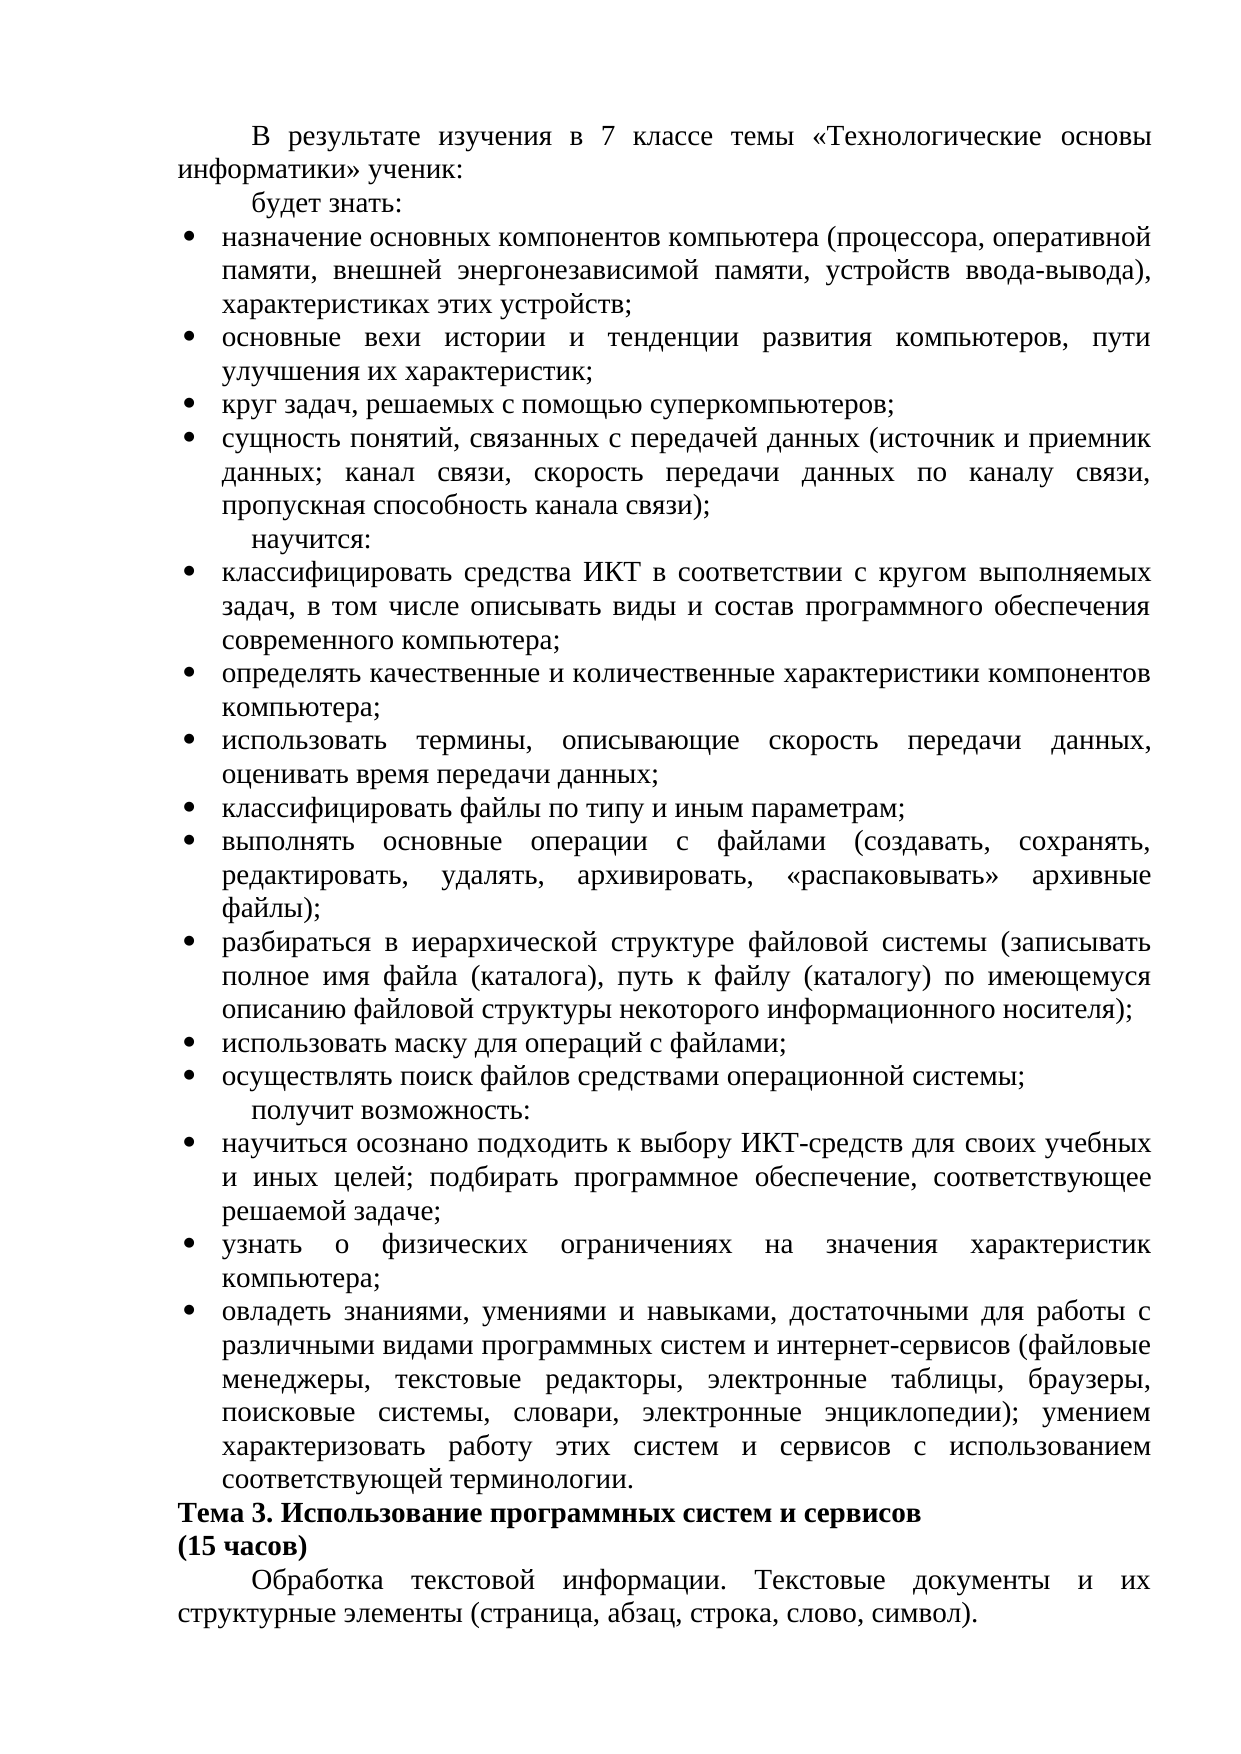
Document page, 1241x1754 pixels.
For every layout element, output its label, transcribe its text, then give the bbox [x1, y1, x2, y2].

list круг задач, решаемых с помощью суперкомпьютеров; [184, 387, 1152, 420]
text будет знать: [177, 185, 1152, 219]
list определять качественные и количественные характеристики компонентов компьютера; [184, 655, 1152, 722]
text получит возможность: [177, 1092, 1152, 1126]
text Тема 3. Использование программных систем и сервисов [177, 1495, 1152, 1528]
list овладеть знаниями, умениями и навыками, достаточными для работы с различными видами программных систем и интернет-сервисов (файловые менеджеры, текстовые редакторы, электронные таблицы, браузеры, поисковые системы, словари, электронные энциклопедии); умением характеризовать работу этих систем и сервисов с использованием соответствующей терминологии. [184, 1293, 1152, 1495]
list разбираться в иерархической структуре файловой системы (записывать полное имя файла (каталога), путь к файлу (каталогу) по имеющемуся описанию файловой структуры некоторого информационного носителя); [184, 924, 1152, 1025]
list научиться осознано подходить к выбору ИКТ-средств для своих учебных и иных целей; подбирать программное обеспечение, соответствующее решаемой задаче; [184, 1126, 1152, 1226]
list сущность понятий, связанных с передачей данных (источник и приемник данных; канал связи, скорость передачи данных по каналу связи, пропускная способность канала связи); [184, 420, 1152, 521]
list осуществлять поиск файлов средствами операционной системы; [184, 1058, 1152, 1092]
text научится: [177, 521, 1152, 554]
text (15 часов) [177, 1528, 1152, 1562]
text В результате изучения в 7 классе темы «Технологические основы информатики» ученик: [177, 118, 1152, 185]
text Обработка текстовой информации. Текстовые документы и их структурные элементы (страница, абзац, строка, слово, символ). [177, 1562, 1152, 1629]
list классифицировать файлы по типу и иным параметрам; [184, 790, 1152, 823]
list назначение основных компонентов компьютера (процессора, оперативной памяти, внешней энергонезависимой памяти, устройств ввода-вывода), характеристиках этих устройств; [184, 219, 1152, 319]
list выполнять основные операции с файлами (создавать, сохранять, редактировать, удалять, архивировать, «распаковывать» архивные файлы); [184, 823, 1152, 924]
list основные вехи истории и тенденции развития компьютеров, пути улучшения их характеристик; [184, 319, 1152, 387]
list классифицировать средства ИКТ в соответствии с кругом выполняемых задач, в том числе описывать виды и состав программного обеспечения современного компьютера; [184, 554, 1152, 655]
list узнать о физических ограничениях на значения характеристик компьютера; [184, 1226, 1152, 1293]
list использовать термины, описывающие скорость передачи данных, оценивать время передачи данных; [184, 722, 1152, 790]
list использовать маску для операций с файлами; [184, 1025, 1152, 1058]
